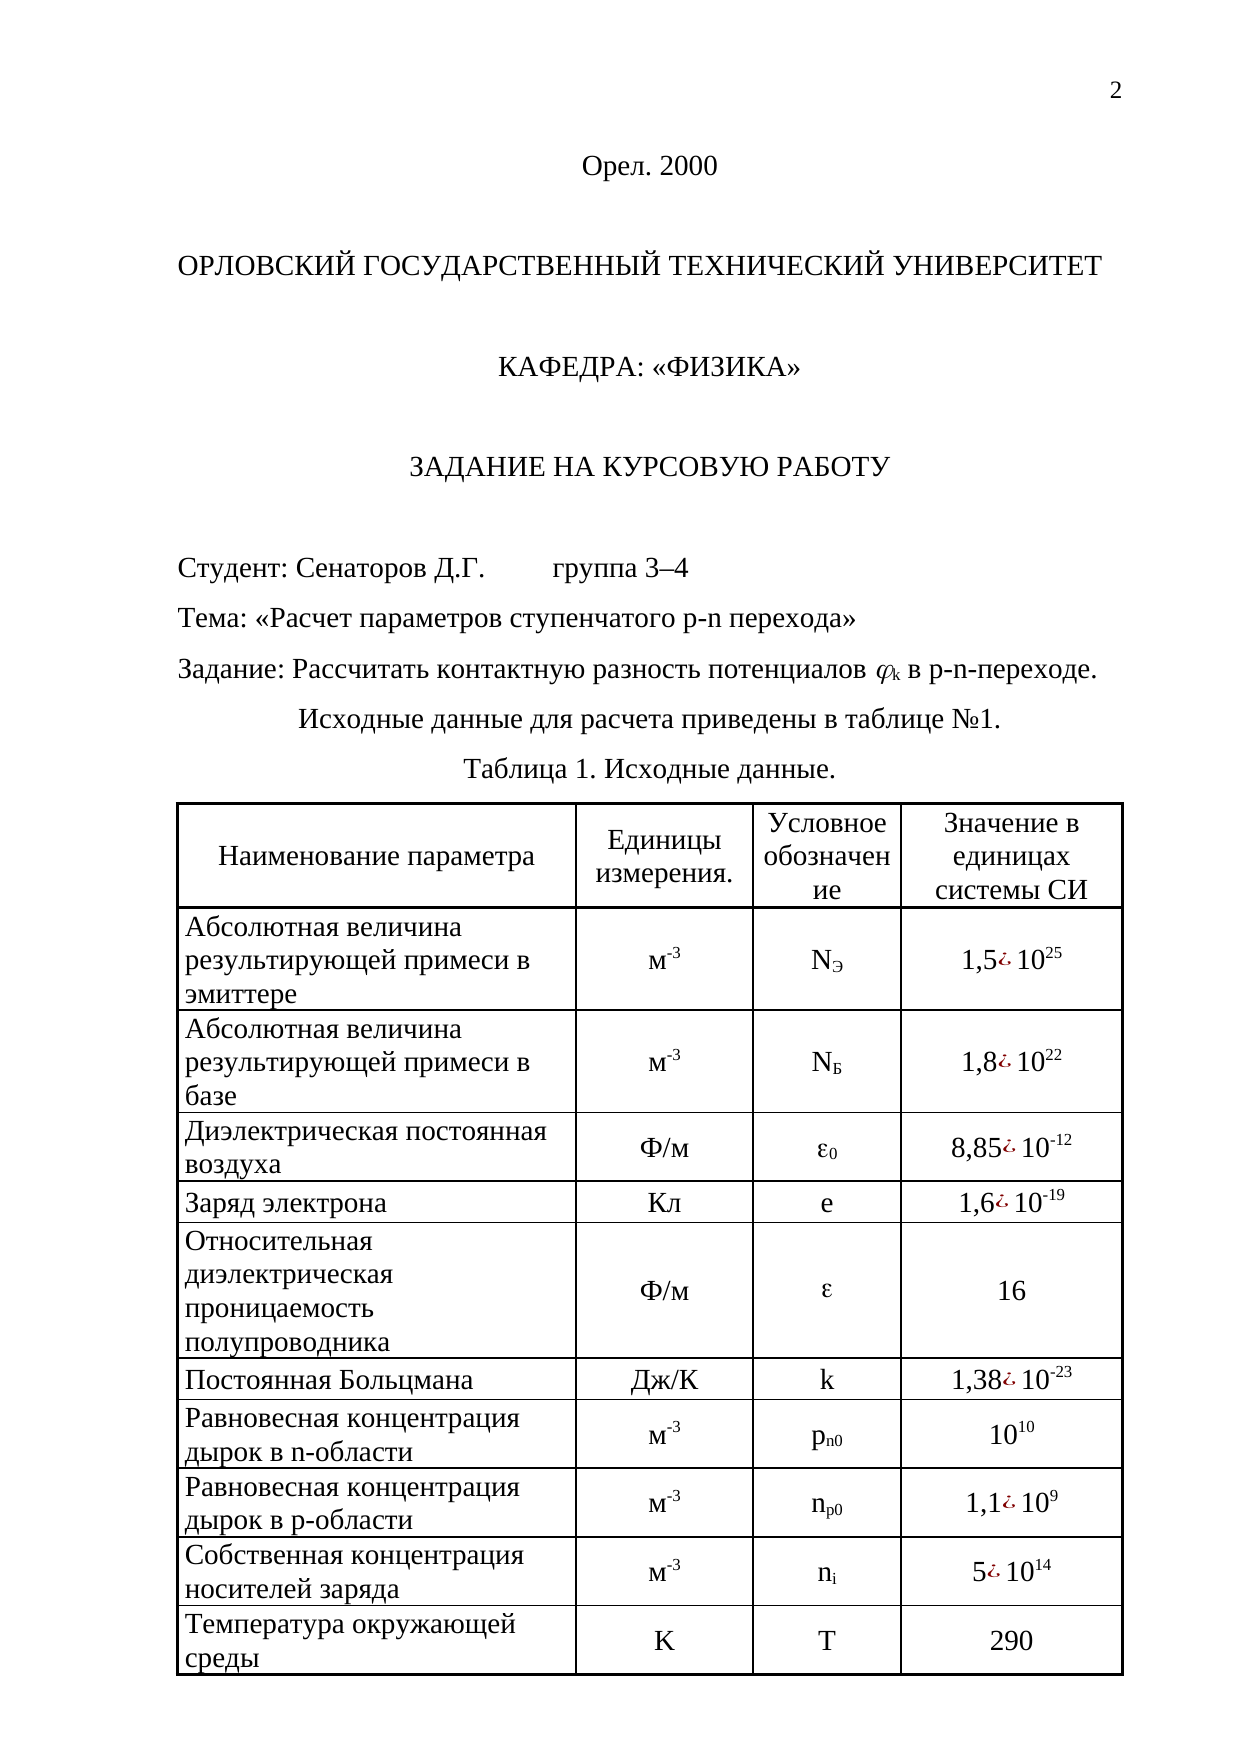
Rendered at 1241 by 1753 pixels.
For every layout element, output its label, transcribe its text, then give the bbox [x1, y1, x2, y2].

table_cell Дж/К [577, 1359, 752, 1399]
table_cell 0 [754, 1113, 900, 1180]
table_cell K [577, 1606, 752, 1673]
table_cell [754, 1223, 900, 1357]
table_cell Собственная концентрация носителей заряда [179, 1538, 575, 1604]
table_cell Температура окружающей среды [179, 1606, 575, 1673]
table_cell Кл [577, 1182, 752, 1222]
table_cell 8,8510-12 [902, 1113, 1121, 1180]
text Орловский Государственный Технический Университет [177, 248, 1122, 282]
table_cell 1,81022 [902, 1011, 1121, 1112]
subtitle Студент: Сенаторов Д.Г. группа 3–4 [177, 550, 1122, 584]
table_cell k [754, 1359, 900, 1399]
table_cell 290 [902, 1606, 1121, 1673]
text Исходные данные для расчета приведены в таблице №1. [177, 701, 1122, 735]
table_cell Ф/м [577, 1223, 752, 1357]
table_header Наименование параметра [179, 805, 575, 906]
table_cell NБ [754, 1011, 900, 1112]
table_cell 1,51025 [902, 909, 1121, 1009]
table_cell Постоянная Больцмана [179, 1359, 575, 1399]
table_cell 51014 [902, 1538, 1121, 1604]
table_cell ni [754, 1538, 900, 1604]
subtitle Орел. 2000 [177, 148, 1122, 181]
table_cell Равновесная концентрация дырок в p-области [179, 1469, 575, 1536]
table_cell м-3 [577, 1469, 752, 1536]
table_cell np0 [754, 1469, 900, 1536]
table_cell e [754, 1182, 900, 1222]
table_cell 1010 [902, 1400, 1121, 1467]
table_header Значение в единицах системы СИ [902, 805, 1121, 906]
table_cell 16 [902, 1223, 1121, 1357]
table_cell Абсолютная величина результирующей примеси в эмиттере [179, 909, 575, 1009]
table_cell NЭ [754, 909, 900, 1009]
table_cell 1,1109 [902, 1469, 1121, 1536]
table_cell 1,610-19 [902, 1182, 1121, 1222]
text Задание: Рассчитать контактную разность потенциалов k в p-n-переходе. [177, 651, 1122, 684]
table_cell м-3 [577, 909, 752, 1009]
table_cell Равновесная концентрация дырок в n-области [179, 1400, 575, 1467]
table_header Условное обозначение [754, 805, 900, 906]
table_cell м-3 [577, 1400, 752, 1467]
table_cell T [754, 1606, 900, 1673]
subtitle Кафедра: «Физика» [177, 349, 1122, 382]
table_cell Относительная диэлектрическая проницаемость полупроводника [179, 1223, 575, 1357]
table_cell Диэлектрическая постоянная воздуха [179, 1113, 575, 1180]
text Тема: «Расчет параметров ступенчатого p-n перехода» [177, 601, 1122, 634]
table_cell м-3 [577, 1538, 752, 1604]
table_cell м-3 [577, 1011, 752, 1112]
table_header Единицы измерения. [577, 805, 752, 906]
table_cell Ф/м [577, 1113, 752, 1180]
text ЗАДАНИЕ НА курсовую работу [177, 449, 1122, 483]
table_cell Абсолютная величина результирующей примеси в базе [179, 1011, 575, 1112]
table_cell Заряд электрона [179, 1182, 575, 1222]
table_cell 1,3810-23 [902, 1359, 1121, 1399]
table_cell pn0 [754, 1400, 900, 1467]
subtitle Таблица 1. Исходные данные. [177, 752, 1122, 785]
